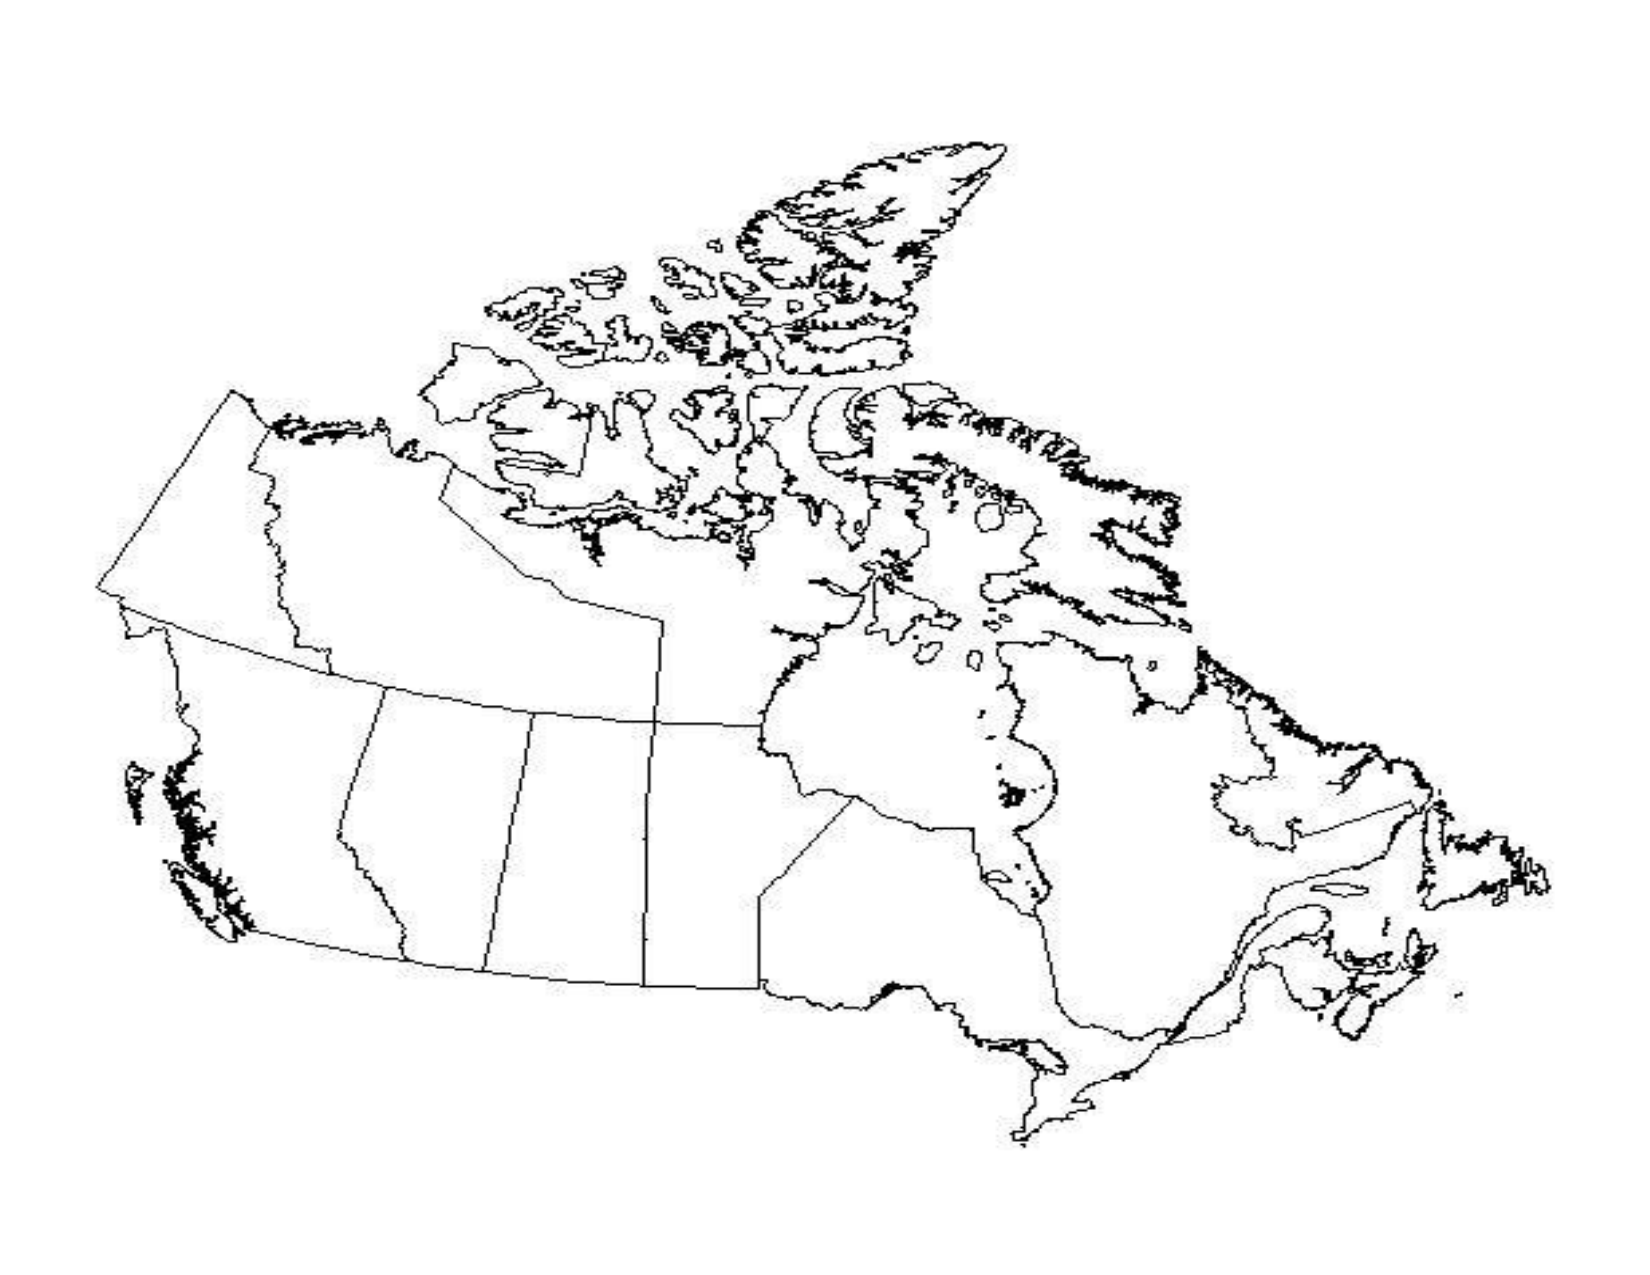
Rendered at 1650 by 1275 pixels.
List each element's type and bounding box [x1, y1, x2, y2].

picture [75, 75, 1575, 1200]
